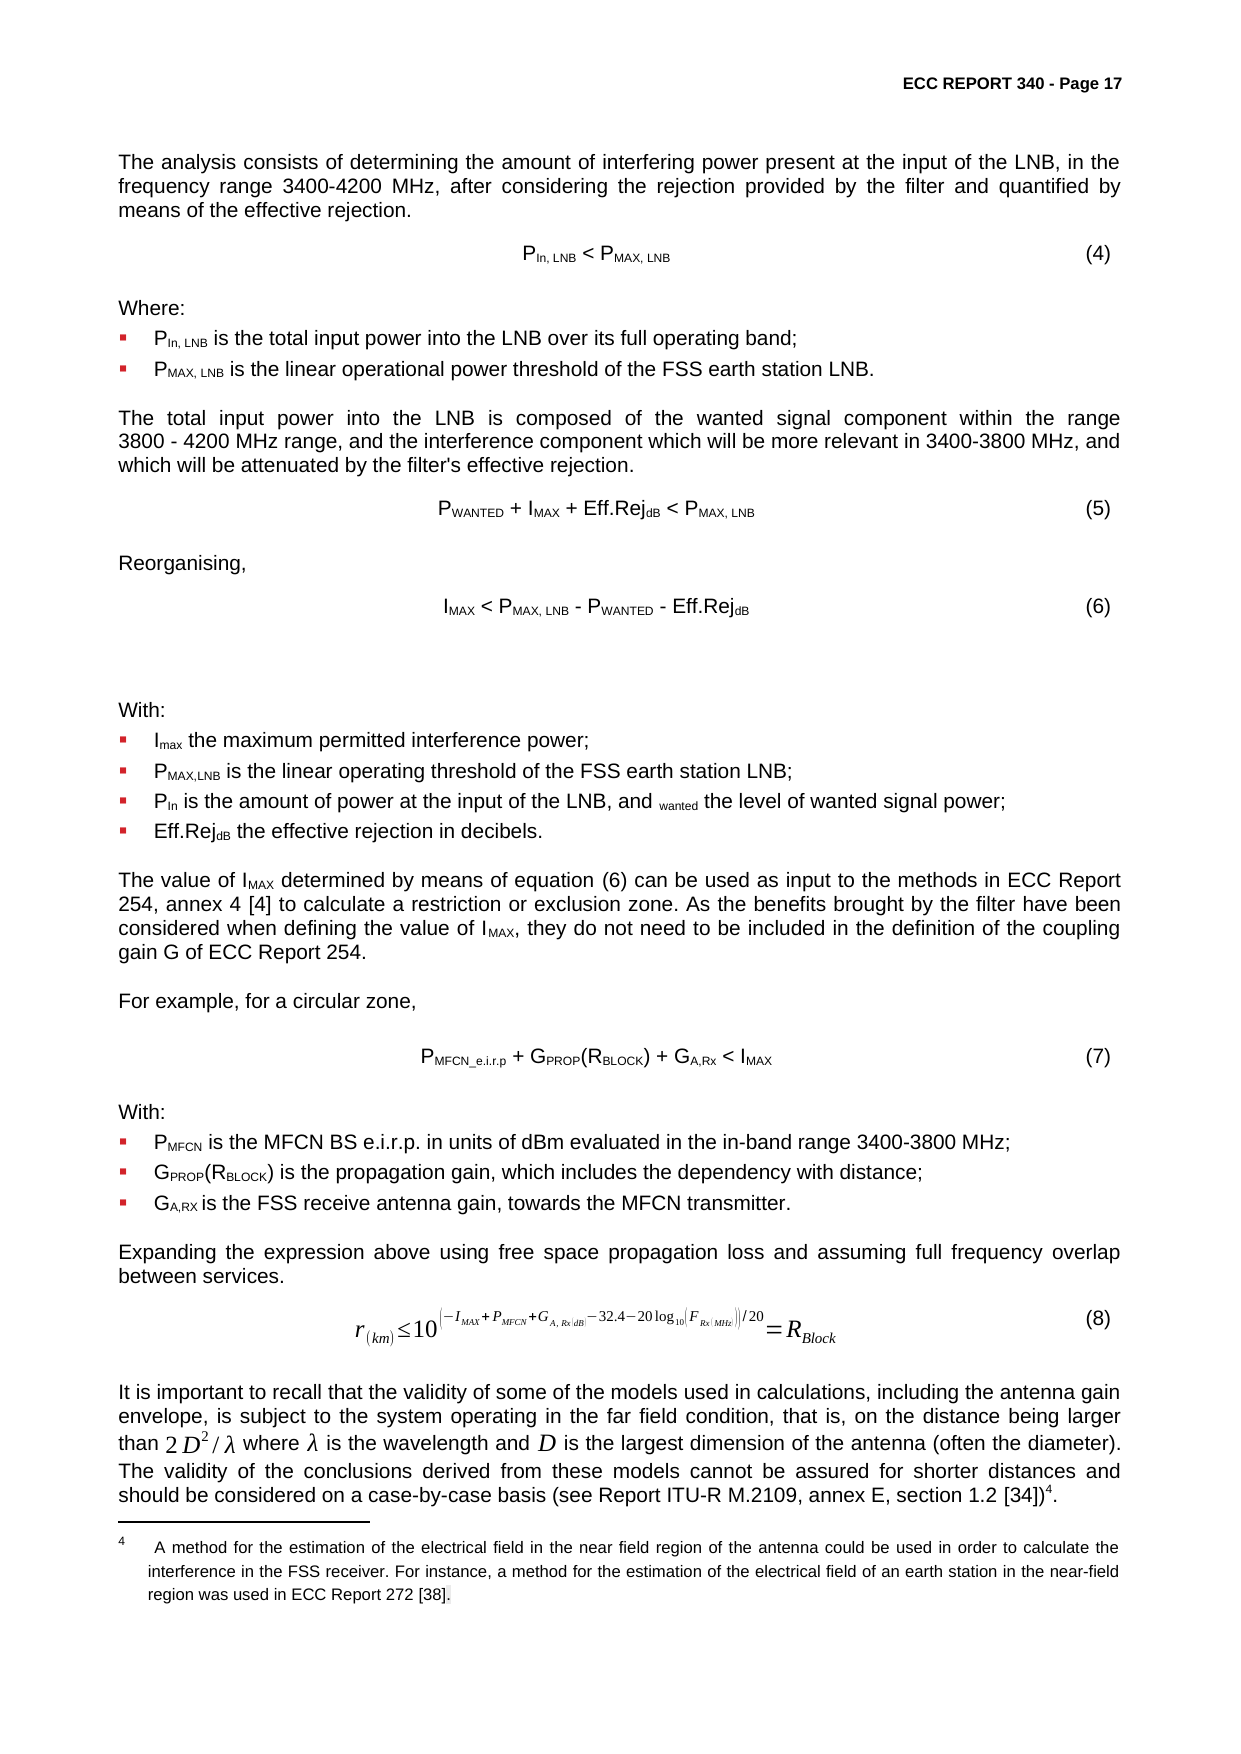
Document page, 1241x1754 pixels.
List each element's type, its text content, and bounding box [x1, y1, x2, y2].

table_header (6) [1074, 581, 1122, 624]
text Expanding the expression above using free space propagation loss and assuming full frequency overlap between services. [118, 1239, 1122, 1287]
text Where: [118, 296, 1122, 320]
table_header PWANTED + IMAX + Eff.RejdB < PMAX, LNB [118, 484, 1074, 526]
list PIn is the amount of power at the input of the LNB, and wanted the level of wanted signal power; [118, 789, 1122, 813]
list Eff.RejdB the effective rejection in decibels. [118, 819, 1122, 843]
table_header PIn, LNB < PMAX, LNB [118, 228, 1074, 271]
list Imax the maximum permitted interference power; [118, 728, 1122, 752]
list GPROP(RBLOCK) is the propagation gain, which includes the dependency with distance; [118, 1160, 1122, 1184]
table_header (5) [1074, 484, 1122, 526]
table_header IMAX < PMAX, LNB - PWANTED - Eff.RejdB [118, 581, 1074, 624]
list PMAX, LNB is the linear operational power threshold of the FSS earth station LNB. [118, 356, 1122, 380]
list PMAX,LNB is the linear operating threshold of the FSS earth station LNB; [118, 759, 1122, 783]
table_header (8) [1074, 1294, 1122, 1354]
list PIn, LNB is the total input power into the LNB over its full operating band; [118, 326, 1122, 350]
text With: [118, 698, 1122, 722]
text The total input power into the LNB is composed of the wanted signal component within the range 3800 - 4200 MHz range, and the interference component which will be more relevant in 3400-3800 MHz, and which will be attenuated by the filter's effective rejection. [118, 405, 1122, 477]
text With: [118, 1099, 1122, 1123]
list PMFCN is the MFCN BS e.i.r.p. in units of dBm evaluated in the in-band range 3400-3800 MHz; [118, 1130, 1122, 1154]
table_header (4) [1074, 228, 1122, 271]
text The analysis consists of determining the amount of interfering power present at the input of the LNB, in the frequency range 3400-4200 MHz, after considering the rejection provided by the filter and quantified by means of the effective rejection. [118, 150, 1122, 222]
table_header [118, 1294, 1074, 1354]
list GA,RX is the FSS receive antenna gain, towards the MFCN transmitter. [118, 1190, 1122, 1214]
text For example, for a circular zone, [118, 989, 1122, 1013]
text The value of IMAX determined by means of equation (6) can be used as input to the methods in ECC Report 254, annex 4 [4] to calculate a restriction or exclusion zone. As the benefits brought by the filter have been considered when defining the value of IMAX, they do not need to be included in the definition of the coupling gain G of ECC Report 254. [118, 868, 1122, 964]
text It is important to recall that the validity of some of the models used in calculations, including the antenna gain envelope, is subject to the system operating in the far field condition, that is, on the distance being larger than where is the wavelength and is the largest dimension of the antenna (often the diameter). The validity of the conclusions derived from these models cannot be assured for shorter distances and should be considered on a case-by-case basis (see Report ITU-R M.2109, annex E, section 1.2 [34]). [118, 1379, 1122, 1506]
text Reorganising, [118, 551, 1122, 575]
table_header PMFCN_e.i.r.p + GPROP(RBLOCK) + GA,Rx < IMAX [118, 1019, 1074, 1074]
table_header (7) [1074, 1019, 1122, 1074]
